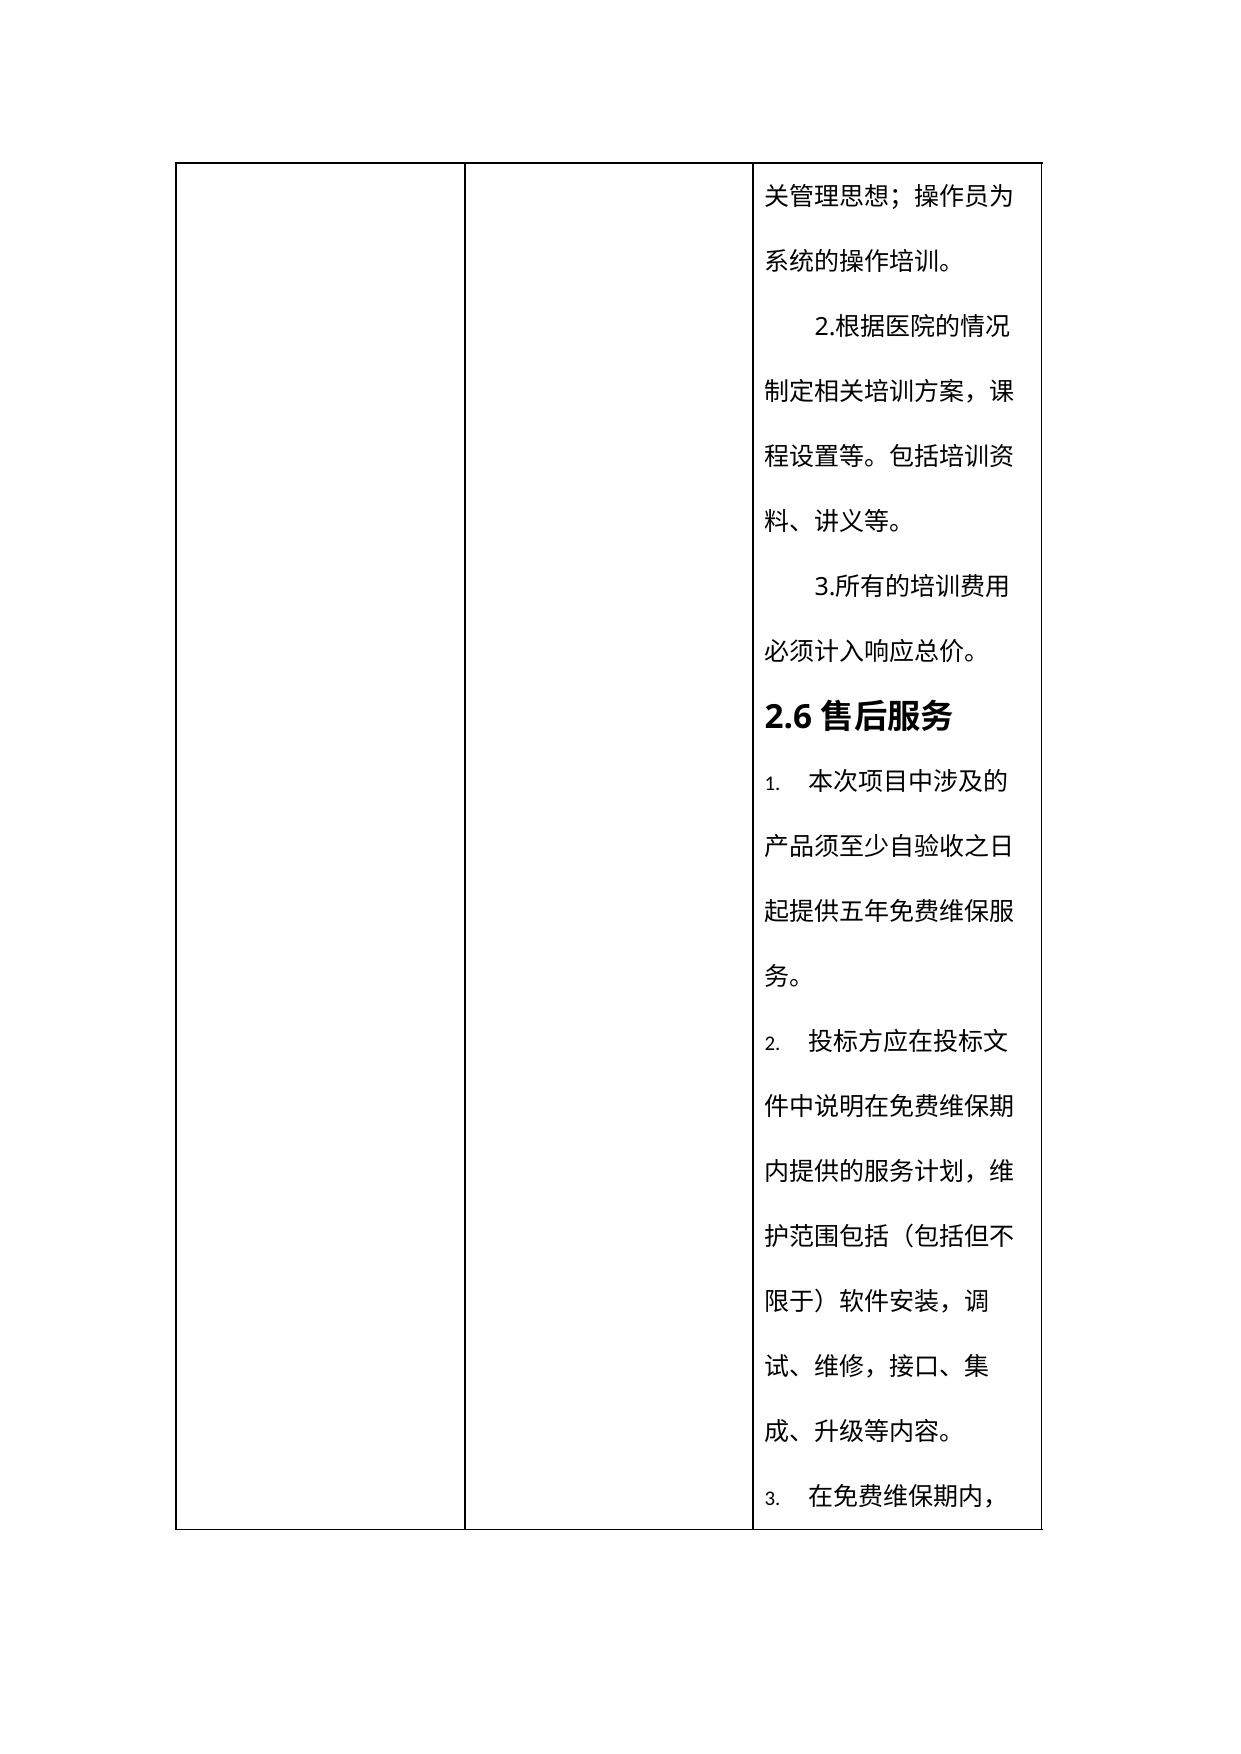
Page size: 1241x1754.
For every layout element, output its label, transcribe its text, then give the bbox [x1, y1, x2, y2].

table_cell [754, 164, 1041, 1528]
table_cell [466, 164, 752, 1528]
table_cell 1 [177, 164, 464, 1528]
